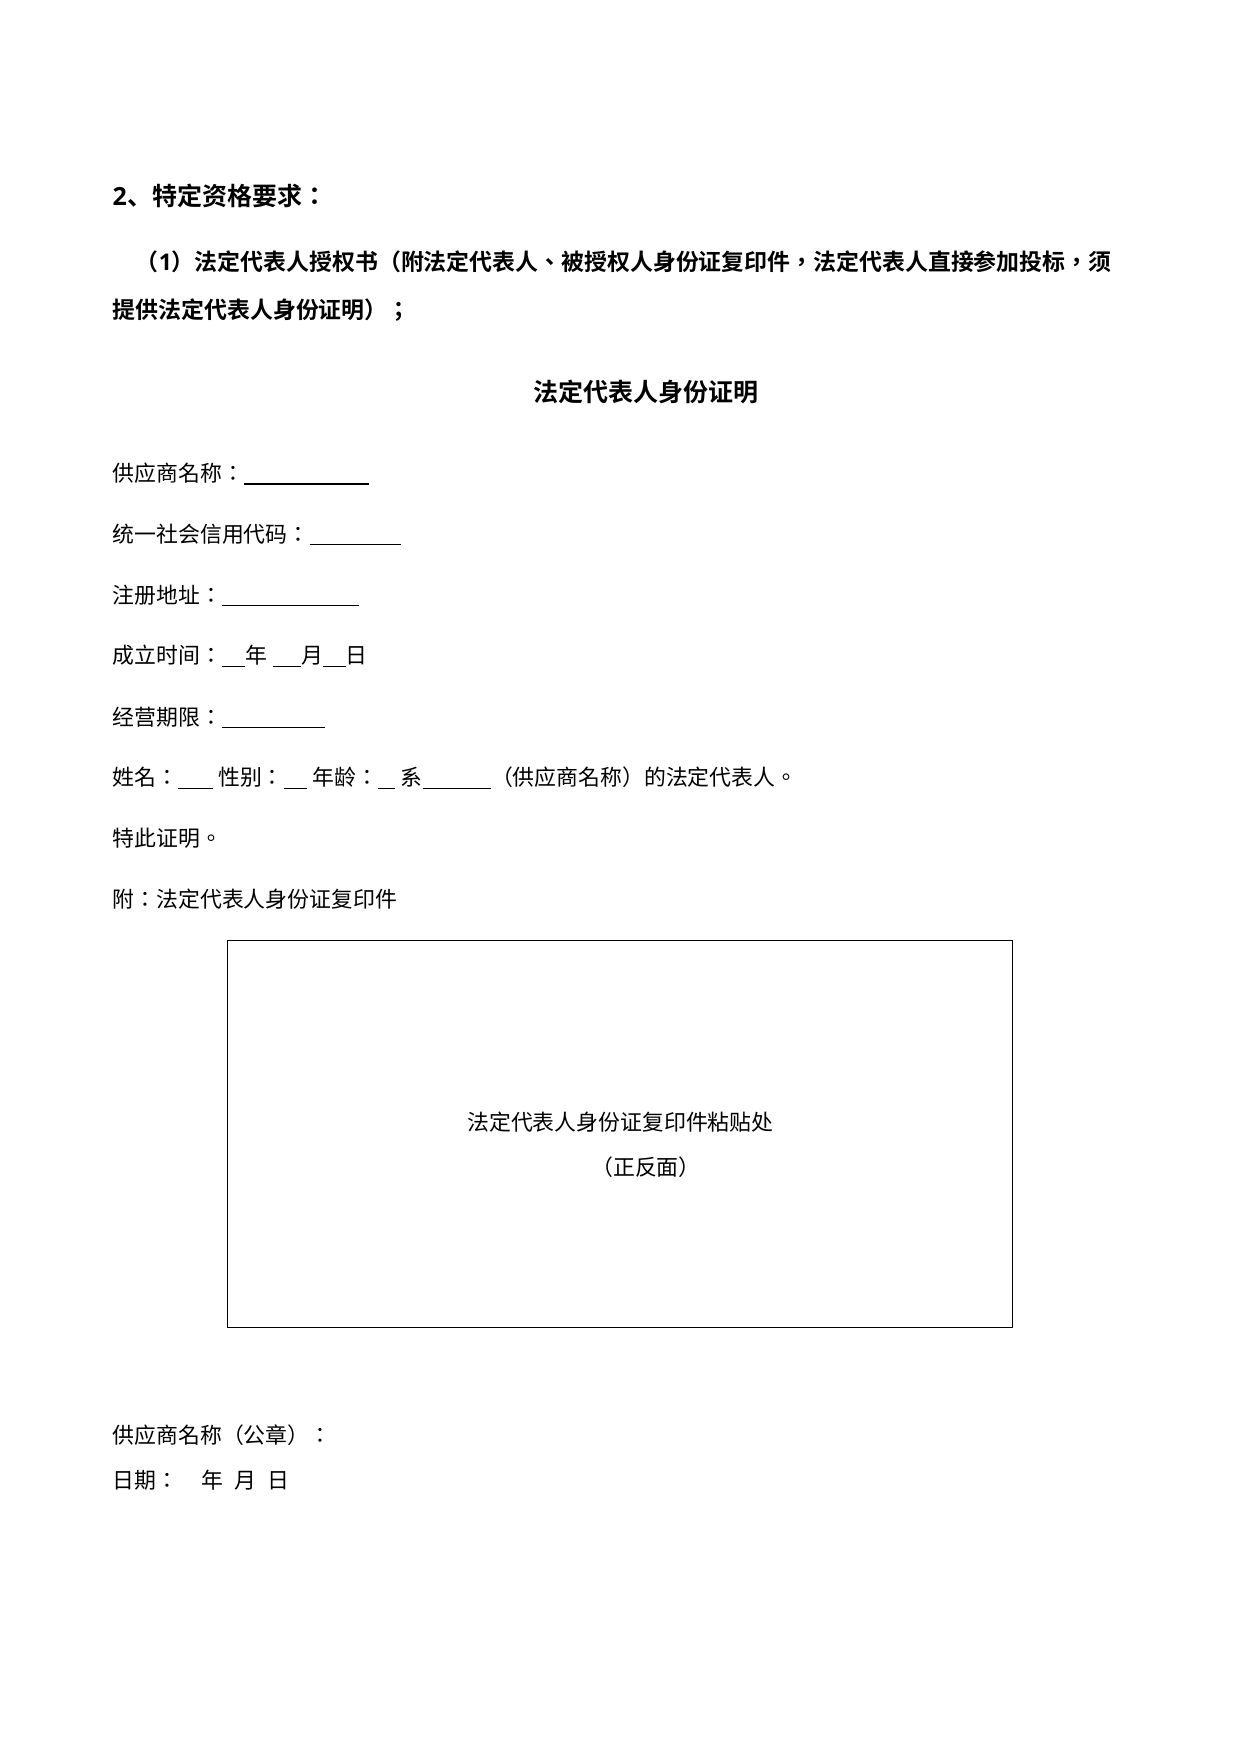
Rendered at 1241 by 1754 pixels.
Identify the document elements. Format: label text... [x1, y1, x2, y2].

text 特此证明。 [112, 823, 1128, 853]
text 成立时间： 年 月 日 [112, 641, 1128, 670]
text 经营期限： [112, 701, 1128, 731]
text 统一社会信用代码： [112, 519, 1128, 548]
text 姓名： 性别： 年龄： 系 （供应商名称）的法定代表人。 [112, 762, 1128, 792]
text （1）法定代表人授权书（附法定代表人、被授权人身份证复印件，法定代表人直接参加投标，须提供法定代表人身份证明）； [112, 245, 1128, 326]
table_header 法定代表人身份证复印件粘贴处 （正反面） [228, 941, 1012, 1327]
text 供应商名称： [112, 458, 1128, 487]
list 2、特定资格要求： [112, 162, 1128, 227]
text 供应商名称（公章）： [112, 1421, 1084, 1450]
text 法定代表人身份证明 [163, 358, 1128, 423]
text 注册地址： [112, 579, 1128, 609]
text 日期： 年 月 日 [112, 1465, 1084, 1495]
text 附：法定代表人身份证复印件 [112, 884, 1128, 914]
